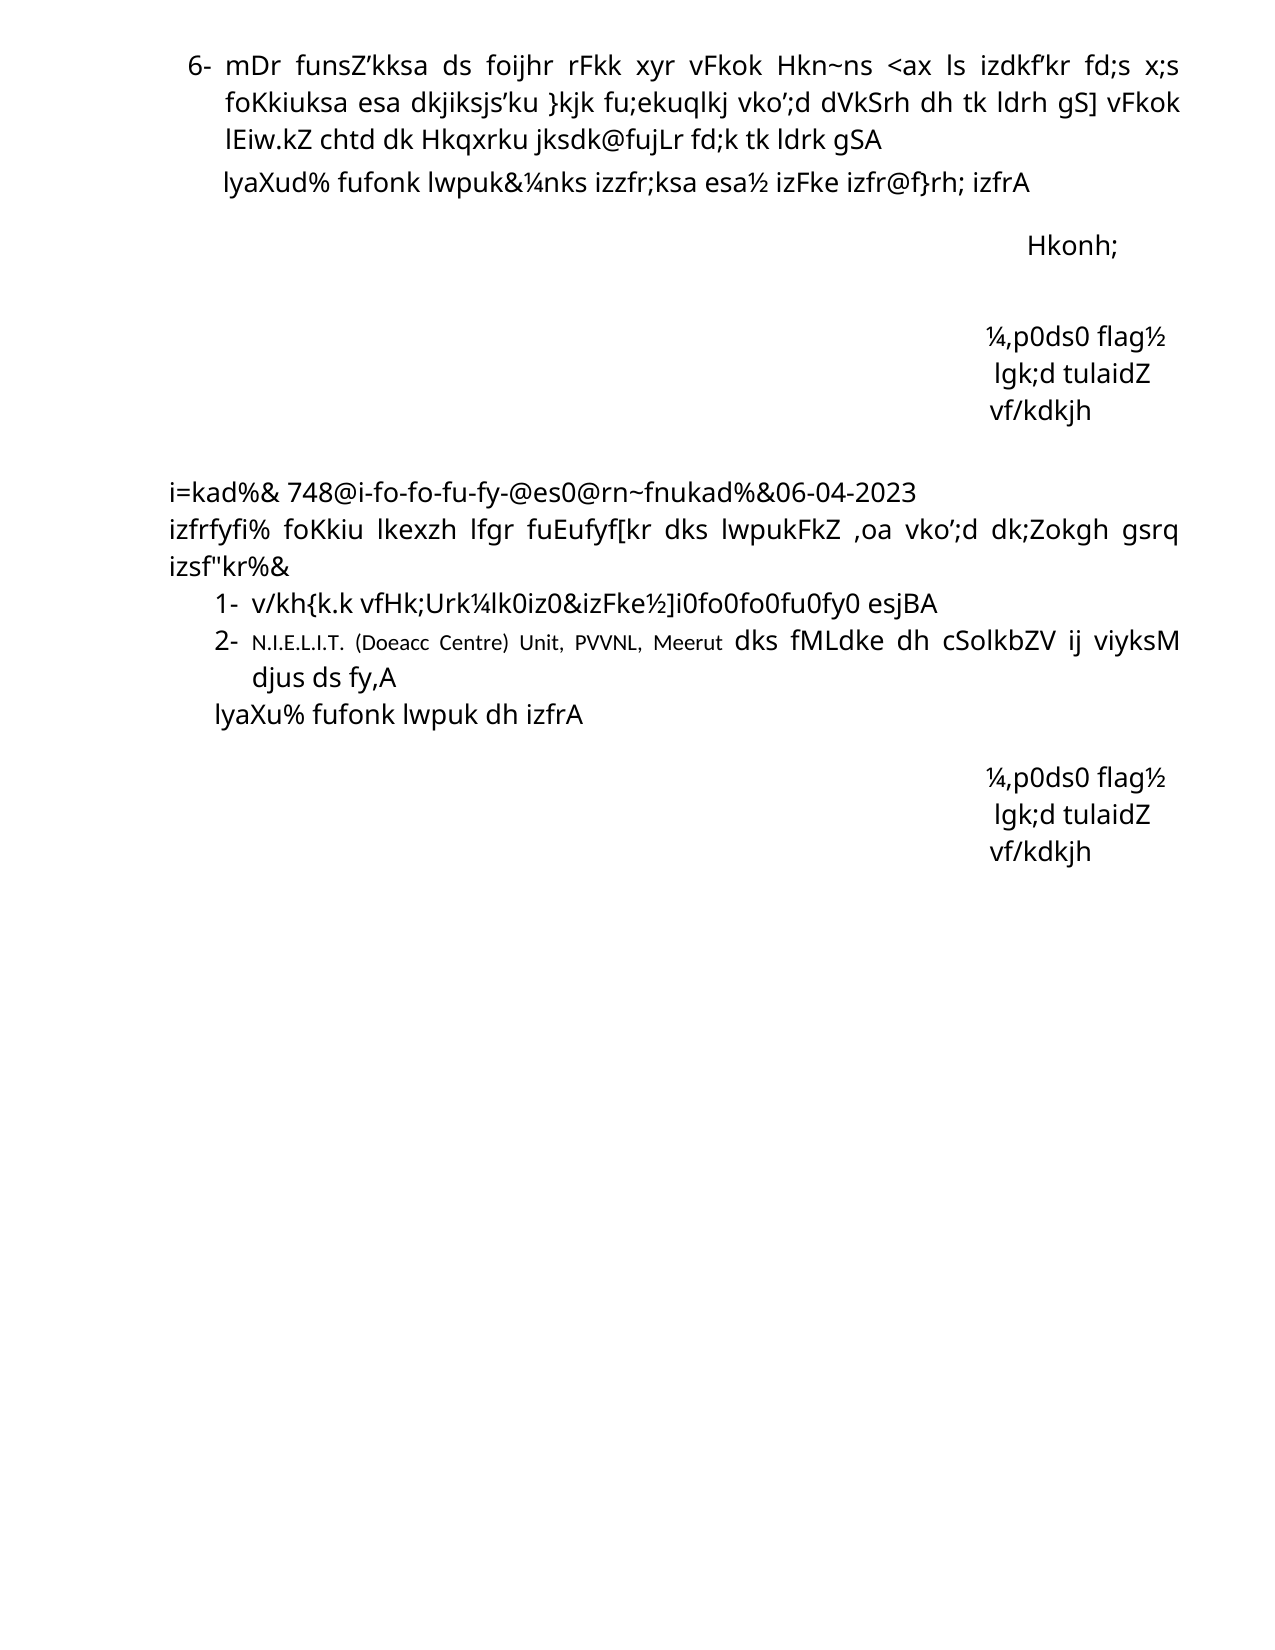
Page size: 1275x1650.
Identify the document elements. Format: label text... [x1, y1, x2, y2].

list N.I.E.L.I.T. (Doeacc Centre) Unit, PVVNL, Meerut dks fMLdke dh cSolkbZV ij viyksM djus ds fy,A [214, 621, 1181, 695]
text i=kad%& 748@i-fo-fo-fu-fy-@es0@rn~fnukad%&06-04-2023 [169, 474, 1181, 511]
list v/kh{k.k vfHk;Urk¼lk0iz0&izFke½]i0fo0fo0fu0fy0 esjBA [214, 584, 1181, 621]
text ¼,p0ds0 flag½ [900, 318, 1181, 354]
list mDr funsZ’kksa ds foijhr rFkk xyr vFkok Hkn~ns <ax ls izdkf’kr fd;s x;s foKkiuksa esa dkjiksjs’ku }kjk fu;ekuqlkj vko’;d dVkSrh dh tk ldrh gS] vFkok lEiw.kZ chtd dk Hkqxrku jksdk@fujLr fd;k tk ldrk gSA [187, 47, 1181, 157]
text lyaXu% fufonk lwpuk dh izfrA [214, 695, 1201, 732]
text izfrfyfi% foKkiu lkexzh lfgr fuEufyf[kr dks lwpukFkZ ,oa vko’;d dk;Zokgh gsrq izsf"kr%& [169, 511, 1181, 584]
text lgk;d tulaidZ vf/kdkjh [900, 354, 1181, 428]
text lgk;d tulaidZ vf/kdkjh [900, 795, 1181, 869]
text lyaXud% fufonk lwpuk&¼nks izzfr;ksa esa½ izFke izfr@f}rh; izfrA [187, 163, 1181, 200]
text ¼,p0ds0 flag½ [900, 758, 1181, 795]
text Hkonh; [825, 226, 1181, 263]
